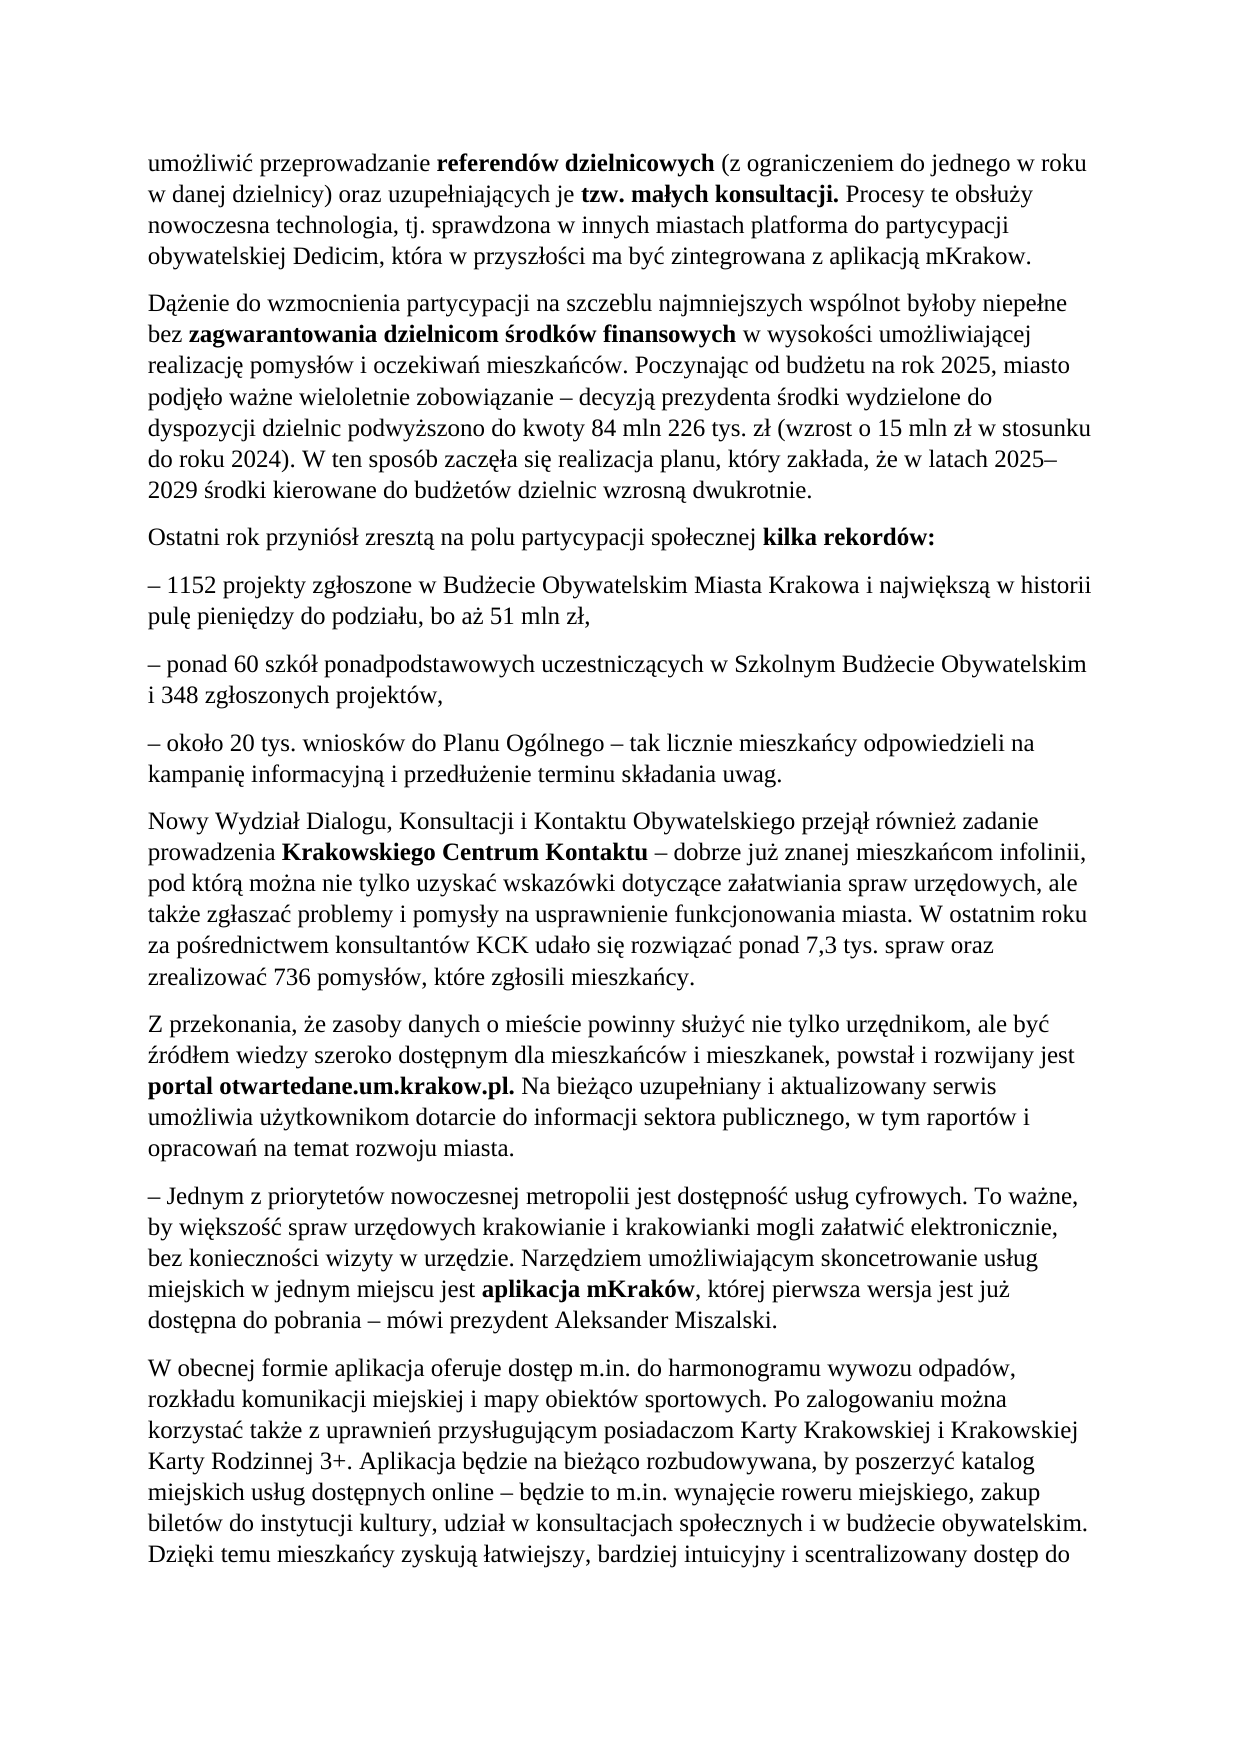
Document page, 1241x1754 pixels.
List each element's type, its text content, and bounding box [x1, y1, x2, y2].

text – 1152 projekty zgłoszone w Budżecie Obywatelskim Miasta Krakowa i największą w historii pulę pieniędzy do podziału, bo aż 51 mln zł, [148, 570, 1093, 630]
text Z przekonania, że zasoby danych o mieście powinny służyć nie tylko urzędnikom, ale być źródłem wiedzy szeroko dostępnym dla mieszkańców i mieszkanek, powstał i rozwijany jest portal otwartedane.um.krakow.pl. Na bieżąco uzupełniany i aktualizowany serwis umożliwia użytkownikom dotarcie do informacji sektora publicznego, w tym raportów i opracowań na temat rozwoju miasta. [148, 1009, 1093, 1162]
text Ostatni rok przyniósł zresztą na polu partycypacji społecznej kilka rekordów: [148, 522, 1093, 551]
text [148, 148, 1093, 269]
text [148, 1353, 1093, 1568]
text – Jednym z priorytetów nowoczesnej metropolii jest dostępność usług cyfrowych. To ważne, by większość spraw urzędowych krakowianie i krakowianki mogli załatwić elektronicznie, bez konieczności wizyty w urzędzie. Narzędziem umożliwiającym skoncetrowanie usług miejskich w jednym miejscu jest aplikacja mKraków, której pierwsza wersja jest już dostępna do pobrania – mówi prezydent Aleksander Miszalski. [148, 1181, 1093, 1334]
text Nowy Wydział Dialogu, Konsultacji i Kontaktu Obywatelskiego przejął również zadanie prowadzenia Krakowskiego Centrum Kontaktu – dobrze już znanej mieszkańcom infolinii, pod którą można nie tylko uzyskać wskazówki dotyczące załatwiania spraw urzędowych, ale także zgłaszać problemy i pomysły na usprawnienie funkcjonowania miasta. W ostatnim roku za pośrednictwem konsultantów KCK udało się rozwiązać ponad 7,3 tys. spraw oraz zrealizować 736 pomysłów, które zgłosili mieszkańcy. [148, 806, 1093, 990]
text – około 20 tys. wniosków do Planu Ogólnego – tak licznie mieszkańcy odpowiedzieli na kampanię informacyjną i przedłużenie terminu składania uwag. [148, 728, 1093, 787]
text – ponad 60 szkół ponadpodstawowych uczestniczących w Szkolnym Budżecie Obywatelskim i 348 zgłoszonych projektów, [148, 649, 1093, 709]
text Dążenie do wzmocnienia partycypacji na szczeblu najmniejszych wspólnot byłoby niepełne bez zagwarantowania dzielnicom środków finansowych w wysokości umożliwiającej realizację pomysłów i oczekiwań mieszkańców. Poczynając od budżetu na rok 2025, miasto podjęło ważne wieloletnie zobowiązanie – decyzją prezydenta środki wydzielone do dyspozycji dzielnic podwyższono do kwoty 84 mln 226 tys. zł (wzrost o 15 mln zł w stosunku do roku 2024). W ten sposób zaczęła się realizacja planu, który zakłada, że w latach 2025–2029 środki kierowane do budżetów dzielnic wzrosną dwukrotnie. [148, 288, 1093, 503]
